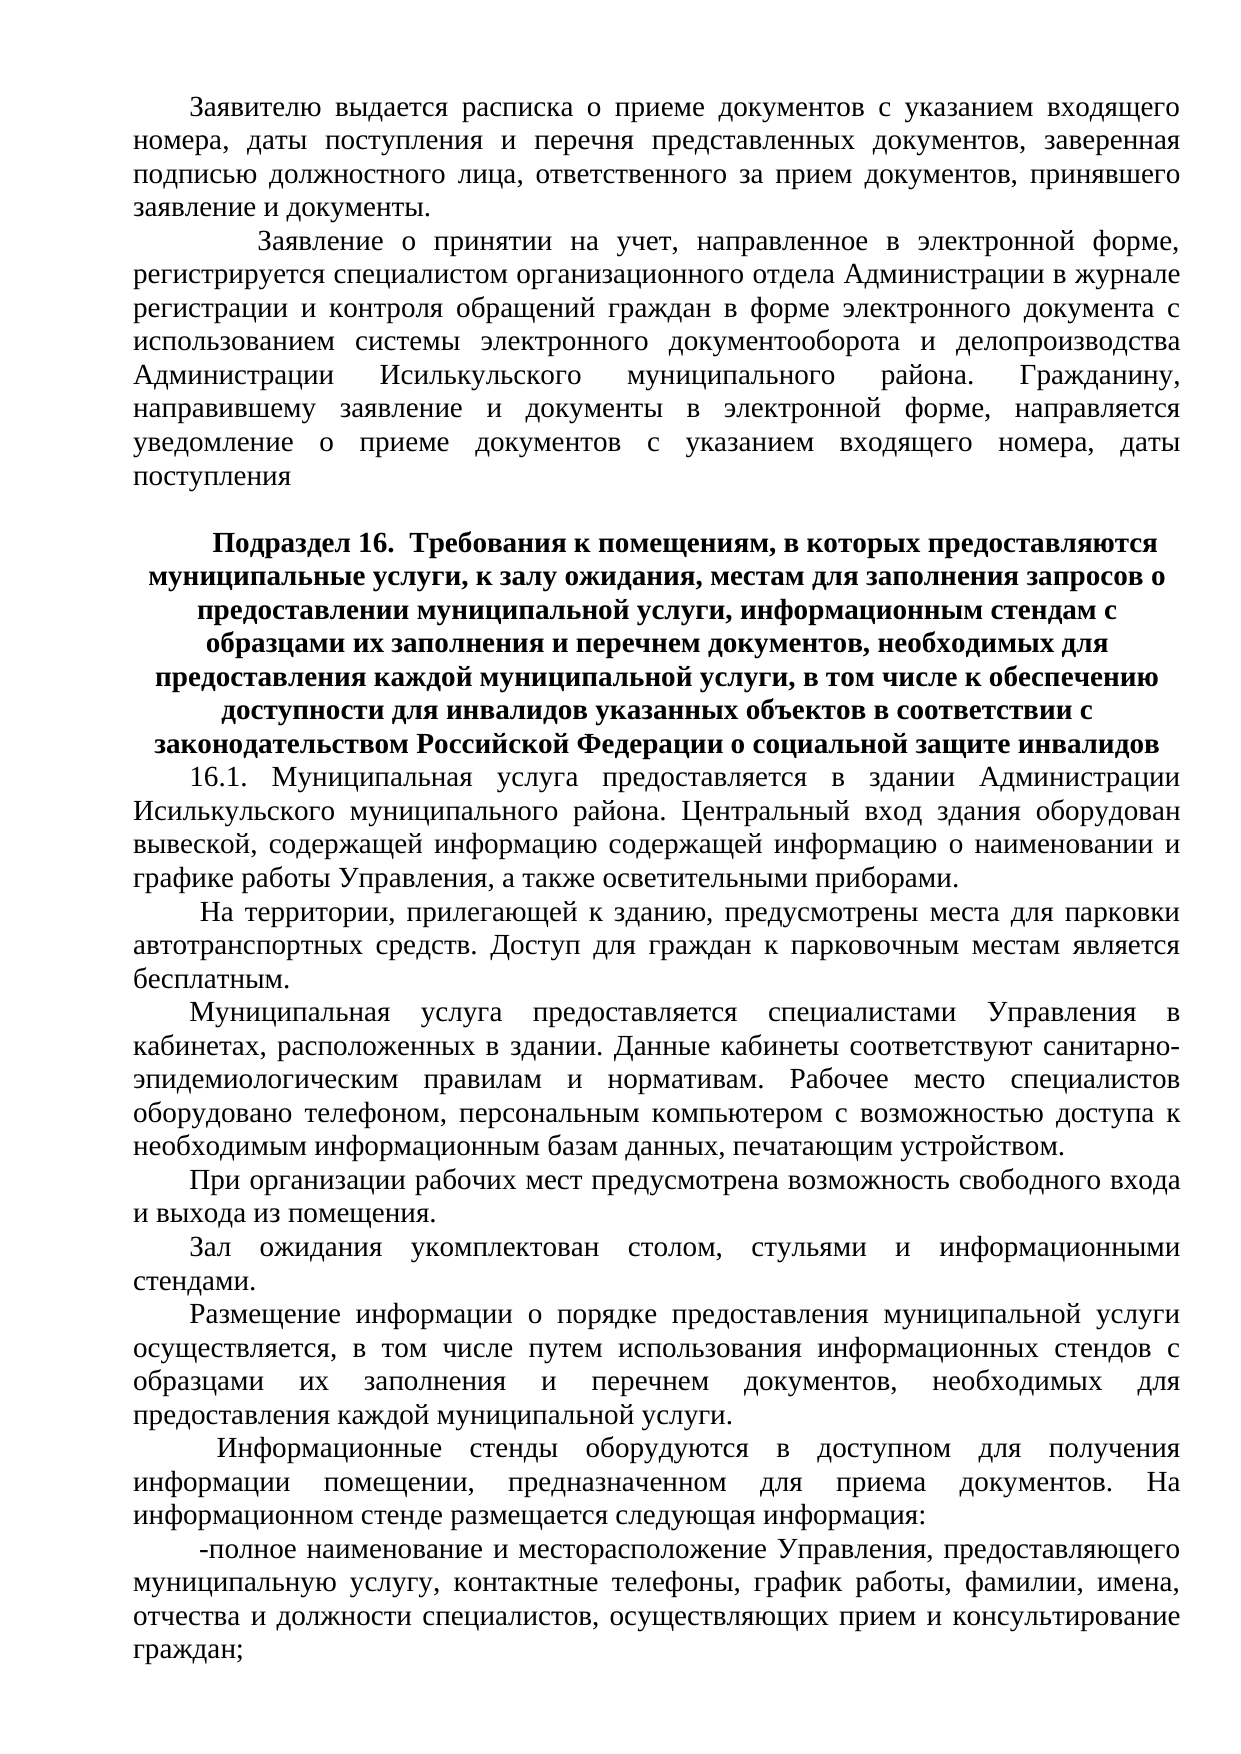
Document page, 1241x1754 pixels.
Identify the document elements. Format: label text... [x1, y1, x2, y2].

text 16.1. Муниципальная услуга предоставляется в здании Администрации Исилькульского муниципального района. Центральный вход здания оборудован вывеской, содержащей информацию содержащей информацию о наименовании и графике работы Управления, а также осветительными приборами. [133, 759, 1181, 894]
text Заявителю выдается расписка о приеме документов с указанием входящего номера, даты поступления и перечня представленных документов, заверенная подписью должностного лица, ответственного за прием документов, принявшего заявление и документы. [133, 89, 1181, 223]
text При организации рабочих мест предусмотрена возможность свободного входа и выхода из помещения. [133, 1162, 1181, 1229]
text Зал ожидания укомплектован столом, стульями и информационными стендами. [133, 1229, 1181, 1296]
text Информационные стенды оборудуются в доступном для получения информации помещении, предназначенном для приема документов. На информационном стенде размещается следующая информация: [133, 1430, 1181, 1531]
text На территории, прилегающей к зданию, предусмотрены места для парковки автотранспортных средств. Доступ для граждан к парковочным местам является бесплатным. [133, 894, 1181, 994]
text Муниципальная услуга предоставляется специалистами Управления в кабинетах, расположенных в здании. Данные кабинеты соответствуют санитарно-эпидемиологическим правилам и нормативам. Рабочее место специалистов оборудовано телефоном, персональным компьютером с возможностью доступа к необходимым информационным базам данных, печатающим устройством. [133, 994, 1181, 1162]
text Заявление о принятии на учет, направленное в электронной форме, регистрируется специалистом организационного отдела Администрации в журнале регистрации и контроля обращений граждан в форме электронного документа с использованием системы электронного документооборота и делопроизводства Администрации Исилькульского муниципального района. Гражданину, направившему заявление и документы в электронной форме, направляется уведомление о приеме документов с указанием входящего номера, даты поступления [133, 223, 1181, 491]
text Размещение информации о порядке предоставления муниципальной услуги осуществляется, в том числе путем использования информационных стендов с образцами их заполнения и перечнем документов, необходимых для предоставления каждой муниципальной услуги. [133, 1296, 1181, 1430]
text -полное наименование и месторасположение Управления, предоставляющего муниципальную услугу, контактные телефоны, график работы, фамилии, имена, отчества и должности специалистов, осуществляющих прием и консультирование граждан; [133, 1531, 1181, 1665]
text Подраздел 16. Требования к помещениям, в которых предоставляются муниципальные услуги, к залу ожидания, местам для заполнения запросов о предоставлении муниципальной услуги, информационным стендам с образцами их заполнения и перечнем документов, необходимых для предоставления каждой муниципальной услуги, в том числе к обеспечению доступности для инвалидов указанных объектов в соответствии с законодательством Российской Федерации о социальной защите инвалидов [133, 525, 1181, 759]
